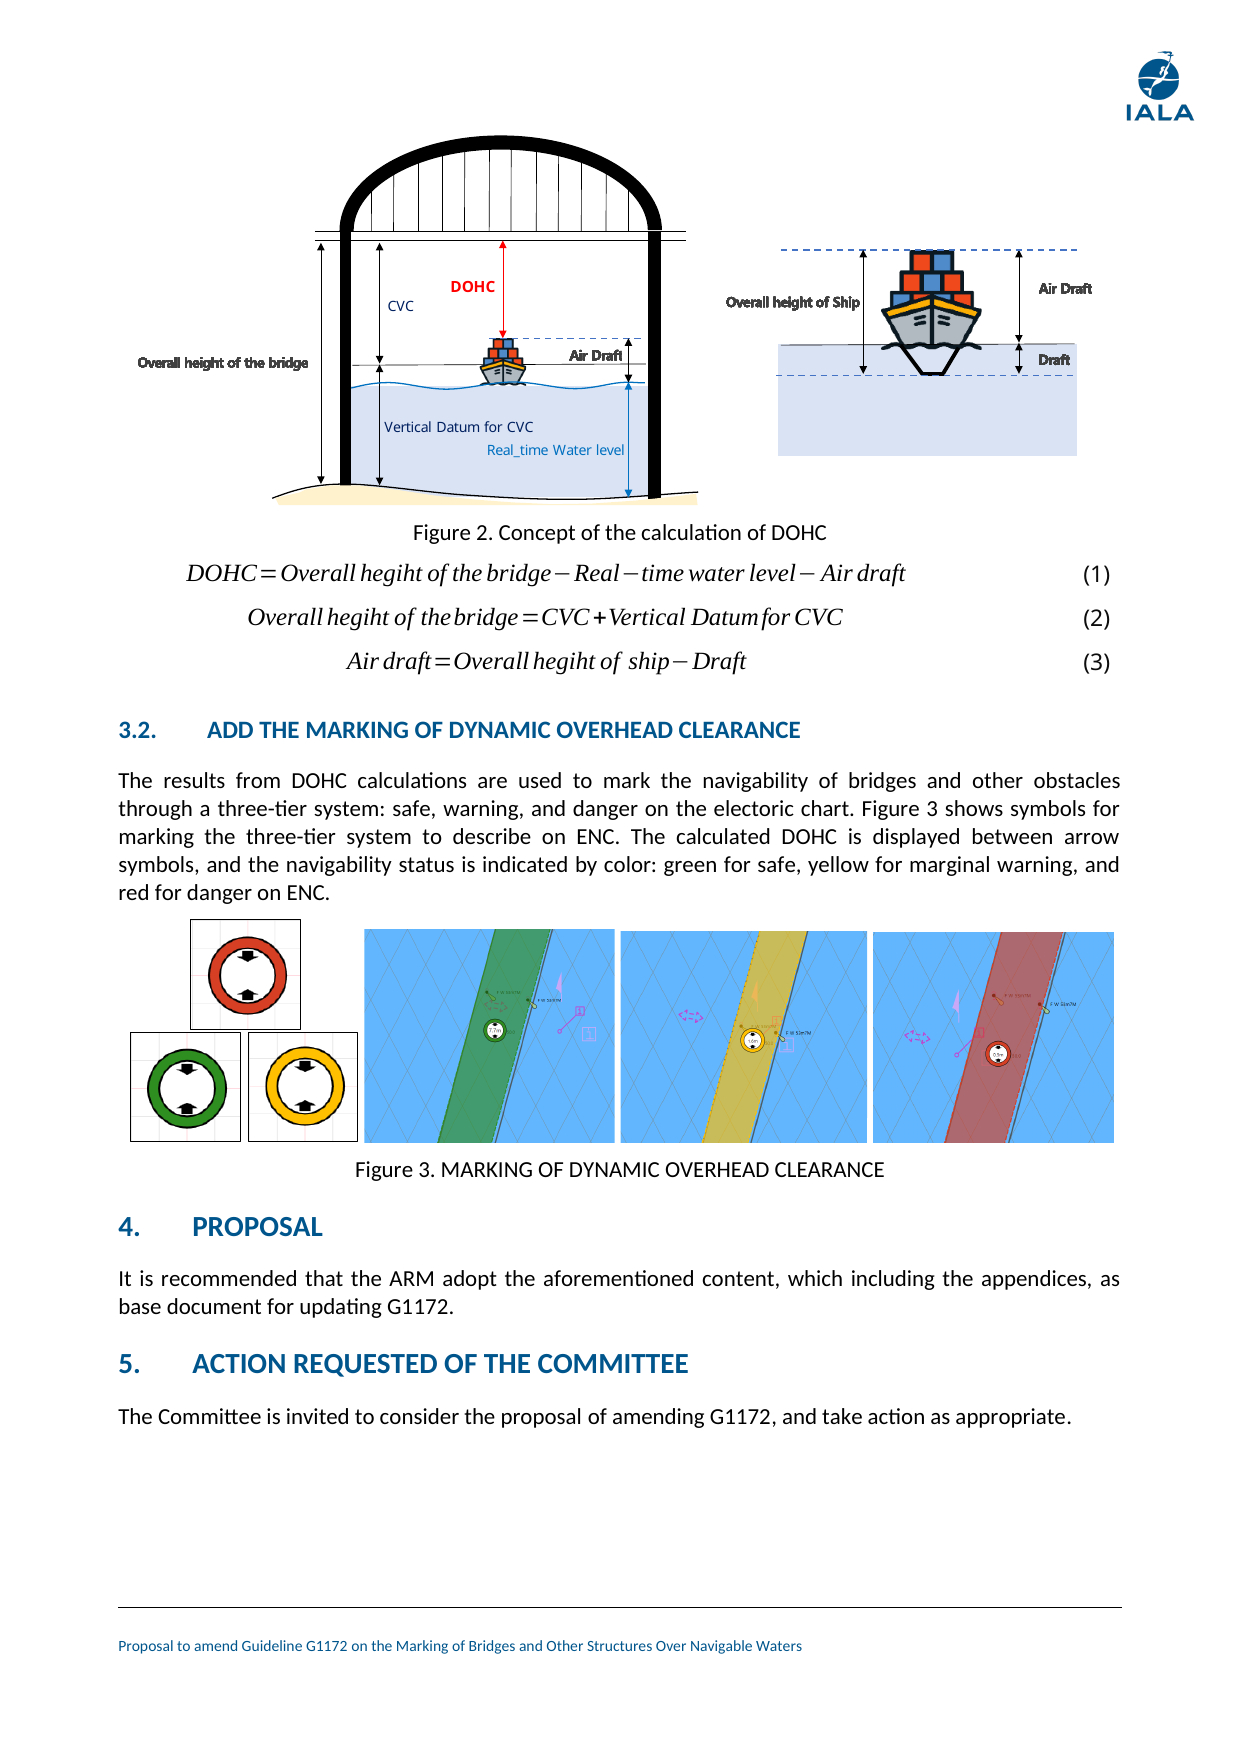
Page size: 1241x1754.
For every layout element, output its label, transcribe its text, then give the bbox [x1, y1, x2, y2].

text The results from DOHC calculations are used to mark the navigability of bridges and other obstacles through a three-tier system: safe, warning, and danger on the electoric chart. Figure 3 shows symbols for marking the three-tier system to describe on ENC. The calculated DOHC is displayed between arrow symbols, and the navigability status is indicated by color: green for safe, yellow for marginal warning, and red for danger on ENC. [118, 766, 1122, 906]
subtitle ADD THE MARKING OF DYNAMIC OVERHEAD CLEARANCE [118, 714, 1122, 745]
picture [364, 929, 615, 1143]
table_cell (2) [974, 602, 1121, 646]
picture [620, 931, 868, 1143]
list The Committee is invited to consider the proposal of amending G1172, and take action as appropriate. [118, 1402, 1122, 1430]
picture [873, 932, 1114, 1143]
table_cell (3) [974, 646, 1121, 689]
table_header (1) [974, 558, 1121, 602]
subtitle Action requested of the Committee [118, 1345, 1122, 1381]
table_cell [118, 646, 974, 689]
text It is recommended that the ARM adopt the aforementioned content, which including the appendices, as base document for updating G1172. [118, 1264, 1122, 1320]
table_cell [118, 602, 974, 646]
subtitle proposal [118, 1208, 1122, 1243]
text Figure 3. MARKING OF DYNAMIC OVERHEAD CLEARANCE [118, 1155, 1122, 1183]
table_header [118, 558, 974, 602]
picture [1111, 43, 1206, 136]
text Figure 2. Concept of the calculation of DOHC [118, 518, 1122, 546]
